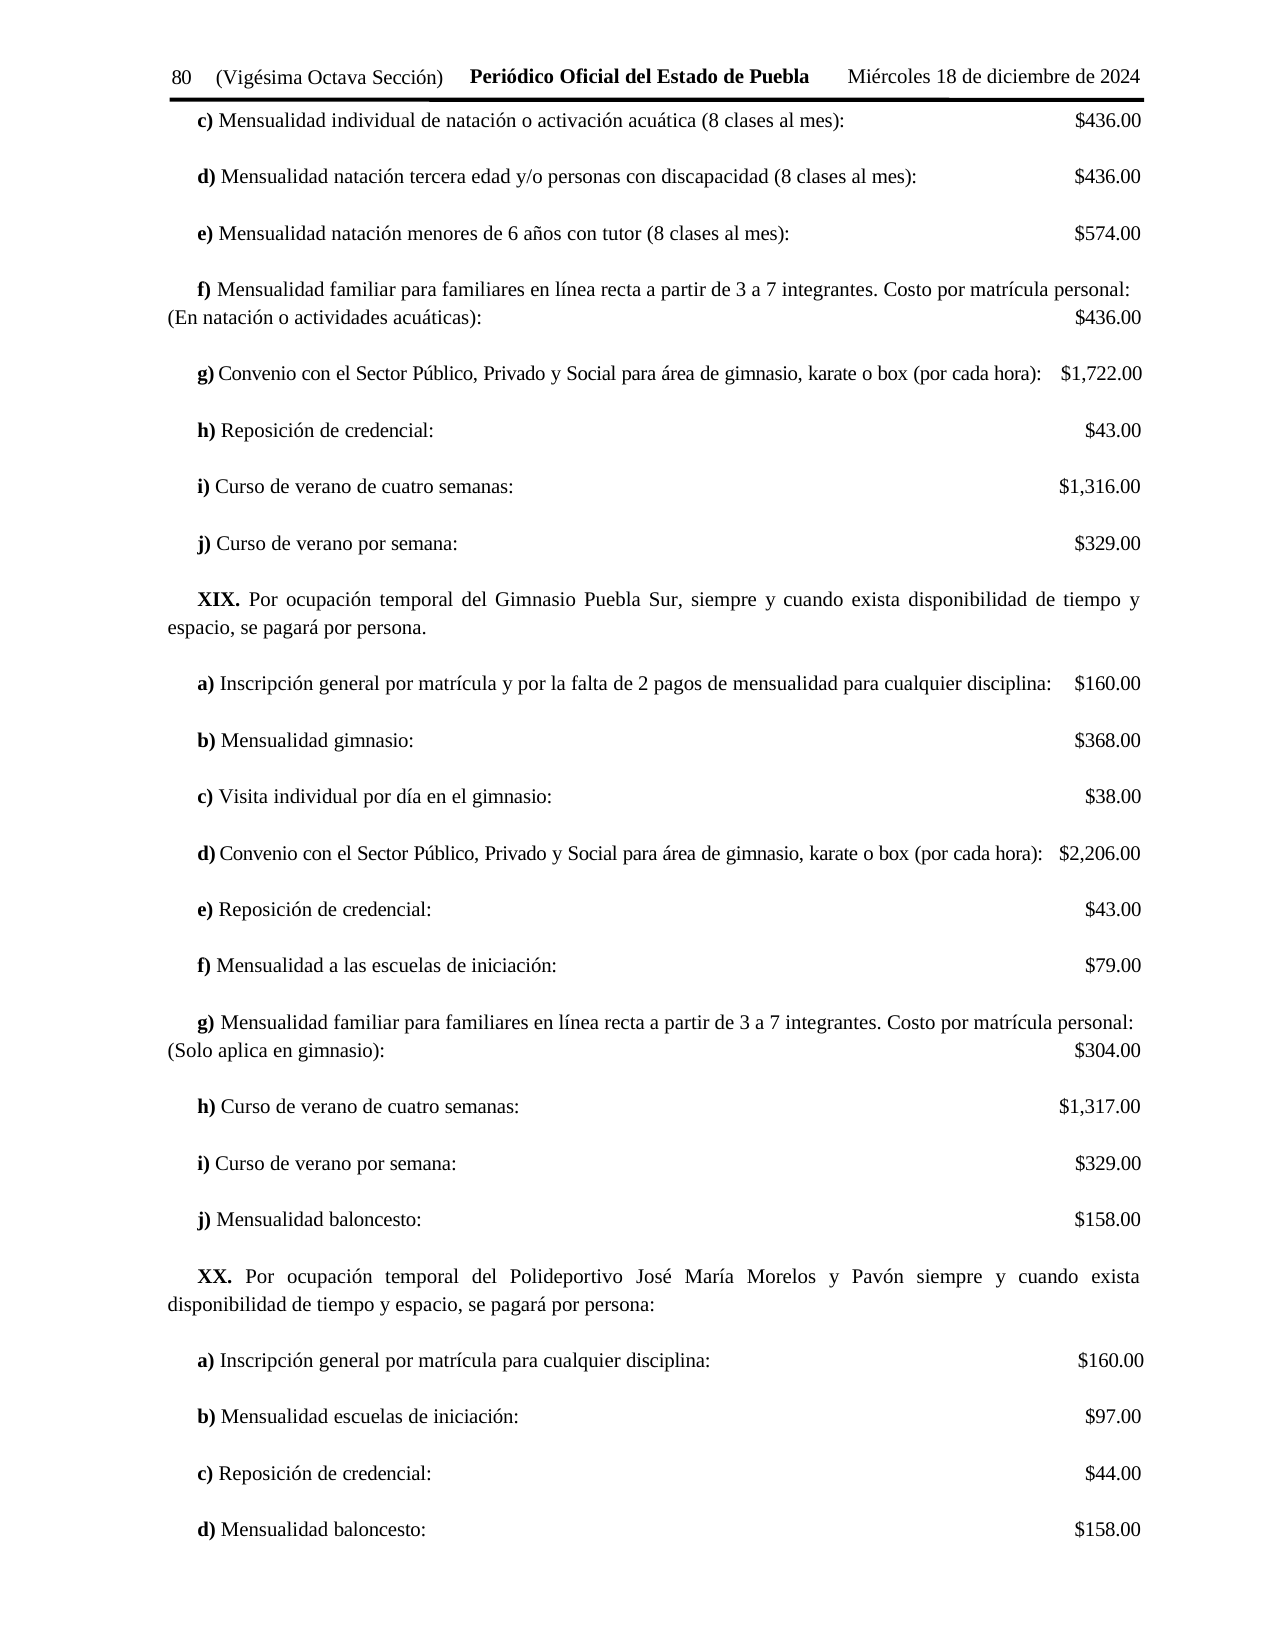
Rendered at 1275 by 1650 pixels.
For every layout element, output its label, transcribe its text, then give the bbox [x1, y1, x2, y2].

list Mensualidad individual de natación o activación acuática (8 clases al mes): $436.00 [197, 107, 1162, 132]
list Curso de verano de cuatro semanas: $1,317.00 [197, 1094, 1162, 1118]
list Inscripción general por matrícula para cualquier disciplina: $160.00 [197, 1348, 1162, 1372]
list Mensualidad gimnasio: $368.00 [197, 727, 1162, 752]
list Mensualidad natación menores de 6 años con tutor (8 clases al mes): $574.00 [197, 220, 1162, 244]
list Por ocupación temporal del Polideportivo José María Morelos y Pavón siempre y cuando exista disponibilidad de tiempo y espacio, se pagará por persona: [167, 1264, 1144, 1316]
list Reposición de credencial: $43.00 [197, 418, 1162, 442]
list Mensualidad natación tercera edad y/o personas con discapacidad (8 clases al mes): $436.00 [197, 164, 1162, 188]
list Mensualidad familiar para familiares en línea recta a partir de 3 a 7 integrantes. Costo por matrícula personal: (Solo aplica en gimnasio): $304.00 [167, 1010, 1145, 1062]
list Mensualidad baloncesto: $158.00 [197, 1207, 1162, 1231]
list Curso de verano por semana: $329.00 [197, 531, 1162, 555]
list Mensualidad escuelas de iniciación: $97.00 [197, 1404, 1162, 1428]
list Mensualidad baloncesto: $158.00 [197, 1517, 1162, 1541]
list Reposición de credencial: $43.00 [197, 897, 1162, 921]
list Curso de verano de cuatro semanas: $1,316.00 [197, 474, 1162, 498]
list Inscripción general por matrícula y por la falta de 2 pagos de mensualidad para cualquier disciplina: $160.00 [197, 671, 1162, 695]
list Por ocupación temporal del Gimnasio Puebla Sur, siempre y cuando exista disponibilidad de tiempo y espacio, se pagará por persona. [167, 587, 1144, 639]
list Convenio con el Sector Público, Privado y Social para área de gimnasio, karate o box (por cada hora): $1,722.00 [197, 361, 1162, 385]
list Mensualidad familiar para familiares en línea recta a partir de 3 a 7 integrantes. Costo por matrícula personal: (En natación o actividades acuáticas): $436.00 [167, 277, 1144, 329]
list Mensualidad a las escuelas de iniciación: $79.00 [197, 953, 1162, 977]
list Visita individual por día en el gimnasio: $38.00 [197, 784, 1162, 808]
list Curso de verano por semana: $329.00 [197, 1151, 1162, 1175]
list Reposición de credencial: $44.00 [197, 1461, 1162, 1484]
list Convenio con el Sector Público, Privado y Social para área de gimnasio, karate o box (por cada hora): $2,206.00 [197, 841, 1162, 864]
